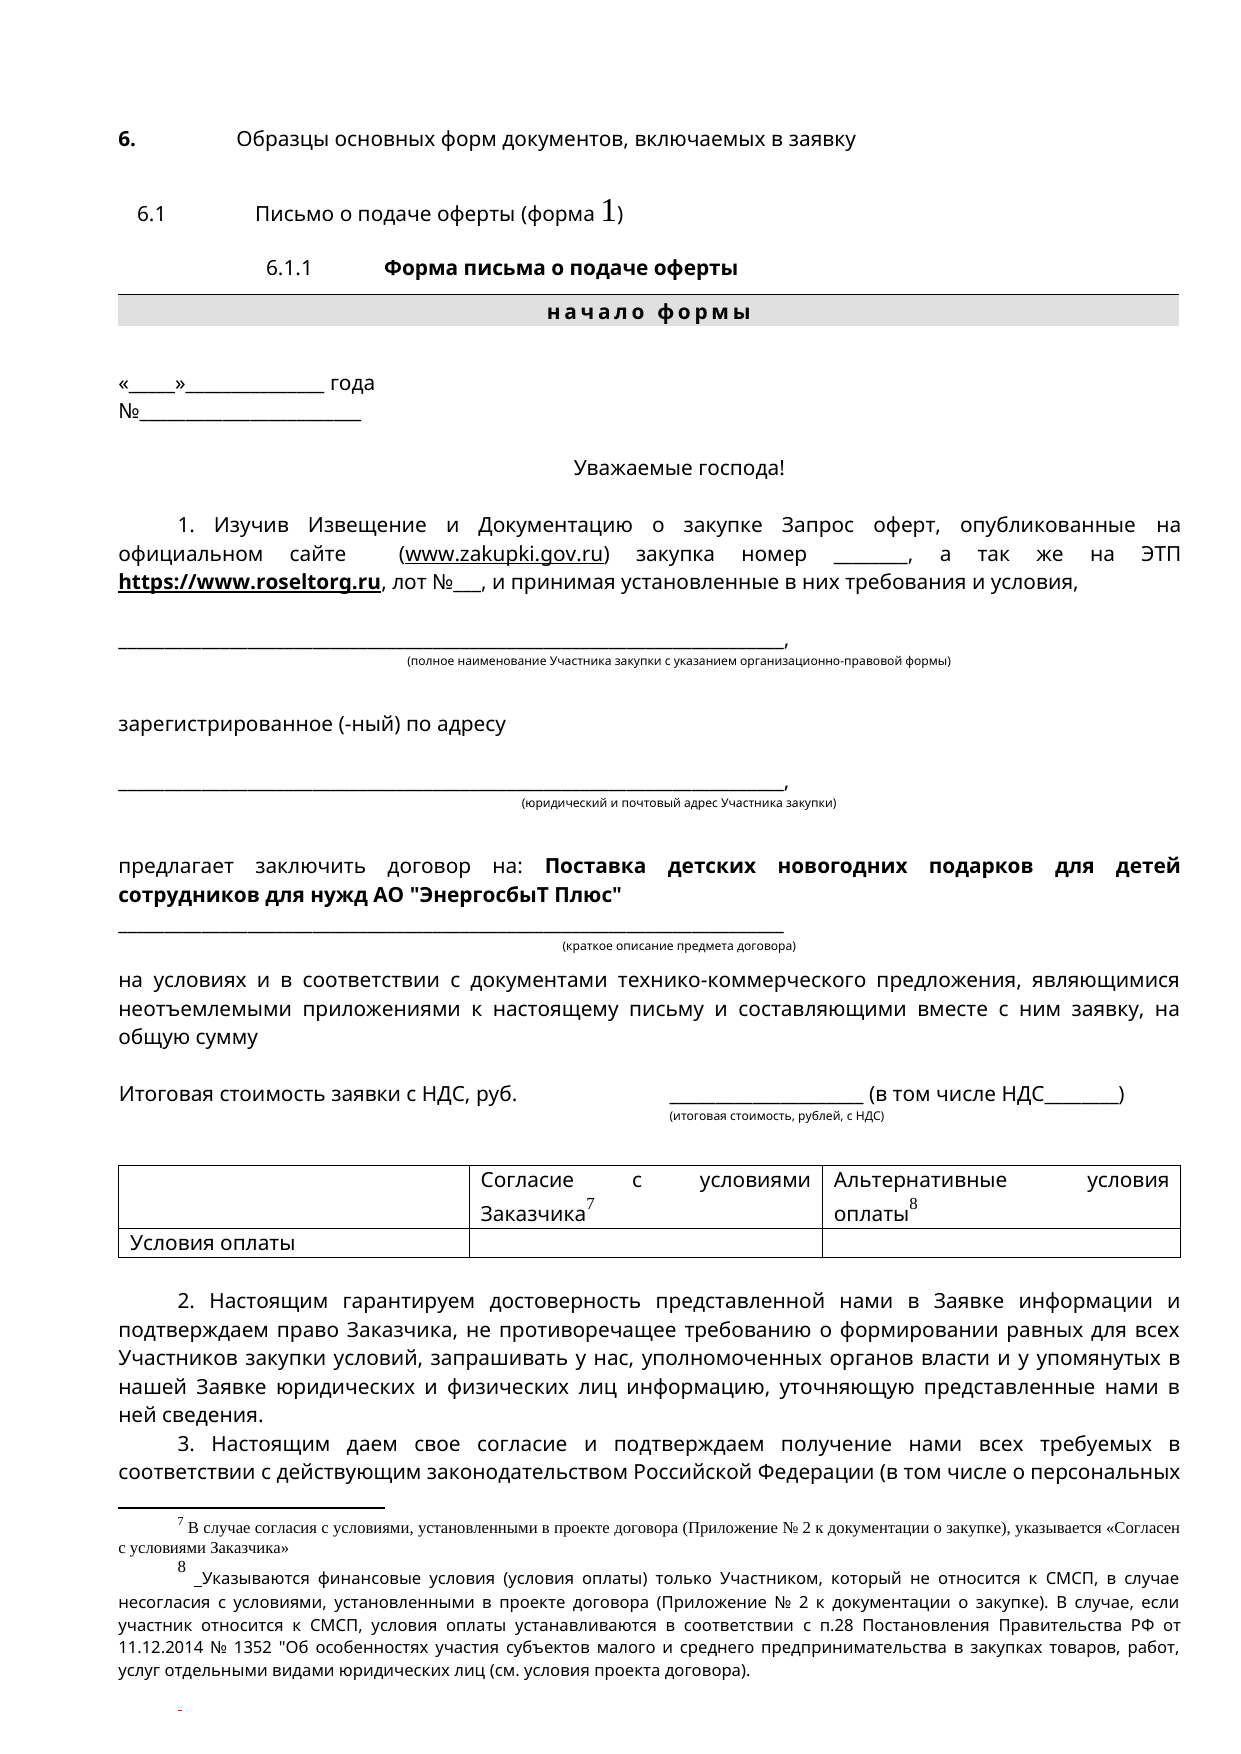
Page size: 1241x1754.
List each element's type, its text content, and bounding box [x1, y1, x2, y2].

text ________________________________________________________________________, [118, 624, 1181, 653]
table_cell [470, 1229, 822, 1257]
text ________________________________________________________________________ [118, 908, 1181, 937]
text «_____»_______________ года [118, 368, 635, 397]
text 1. Изучив Извещение и Документацию о закупке Запрос оферт, опубликованные на официальном сайте (www.zakupki.gov.ru) закупка номер ________, а так же на ЭТП https://www.roseltorg.ru, лот №___, и принимая установленные в них требования и условия, [118, 510, 1181, 596]
table_header [119, 1166, 469, 1227]
text предлагает заключить договор на: Поставка детских новогодних подарков для детей сотрудников для нужд АО "ЭнергосбыТ Плюс" [118, 852, 1181, 908]
text (полное наименование Участника закупки с указанием организационно-правовой формы) [118, 653, 1181, 681]
list Форма письма о подаче оферты [266, 253, 1181, 282]
text ________________________________________________________________________, [118, 766, 1181, 795]
subtitle Письмо о подаче оферты (форма 1) [137, 190, 1181, 228]
table_header Согласие с условиями Заказчика [470, 1166, 822, 1227]
text №________________________ [118, 397, 635, 425]
table_header Альтернативные условия оплаты [823, 1166, 1180, 1227]
table_header _____________________ (в том числе НДС________) (итоговая стоимость, рублей, с НДС) [658, 1051, 1198, 1136]
text (краткое описание предмета договора) [118, 937, 1181, 965]
text (юридический и почтовый адрес Участника закупки) [118, 795, 1181, 823]
table_header Итоговая стоимость заявки с НДС, руб. [118, 1051, 658, 1136]
table_cell [823, 1229, 1180, 1257]
subtitle Образцы основных форм документов, включаемых в заявку [118, 124, 1181, 152]
text 2. Настоящим гарантируем достоверность представленной нами в Заявке информации и подтверждаем право Заказчика, не противоречащее требованию о формировании равных для всех Участников закупки условий, запрашивать у нас, уполномоченных органов власти и у упомянутых в нашей Заявке юридических и физических лиц информацию, уточняющую представленные нами в ней сведения. [118, 1286, 1181, 1429]
text Уважаемые господа! [118, 453, 1181, 482]
text на условиях и в соответствии с документами технико-коммерческого предложения, являющимися неотъемлемыми приложениями к настоящему письму и составляющими вместе с ним заявку, на общую сумму [118, 965, 1181, 1051]
table_cell Условия оплаты [119, 1229, 469, 1257]
text начало формы [118, 295, 1179, 326]
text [118, 1429, 1181, 1486]
text зарегистрированное (-ный) по адресу [118, 709, 1181, 738]
